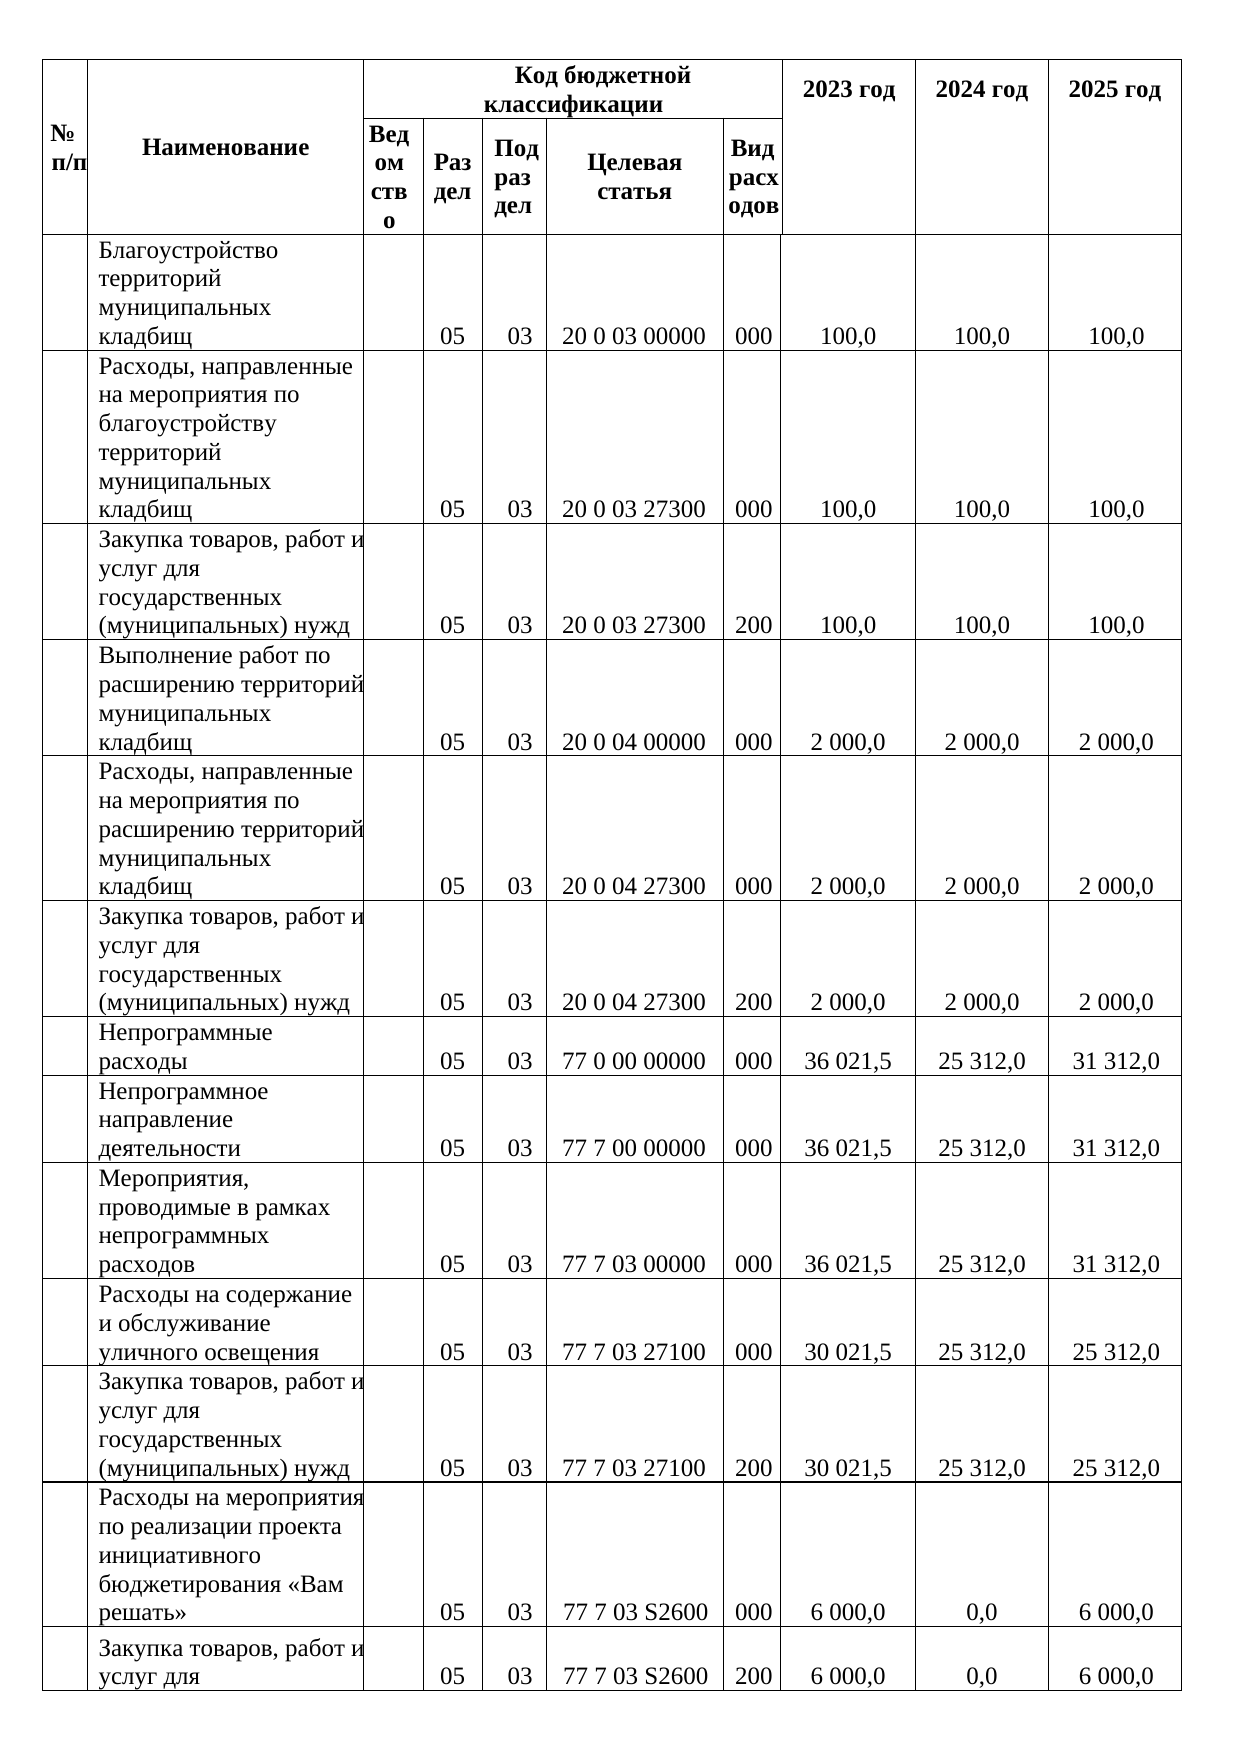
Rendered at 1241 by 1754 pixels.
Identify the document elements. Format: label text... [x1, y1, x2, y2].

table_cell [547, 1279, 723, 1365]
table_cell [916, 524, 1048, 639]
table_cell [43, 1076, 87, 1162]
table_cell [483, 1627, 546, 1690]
table_header Код бюджетной классификации [364, 60, 782, 118]
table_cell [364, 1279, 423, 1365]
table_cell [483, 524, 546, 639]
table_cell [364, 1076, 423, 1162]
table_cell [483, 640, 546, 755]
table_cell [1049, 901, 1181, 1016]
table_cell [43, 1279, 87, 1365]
table_cell Вид расходов [724, 119, 782, 234]
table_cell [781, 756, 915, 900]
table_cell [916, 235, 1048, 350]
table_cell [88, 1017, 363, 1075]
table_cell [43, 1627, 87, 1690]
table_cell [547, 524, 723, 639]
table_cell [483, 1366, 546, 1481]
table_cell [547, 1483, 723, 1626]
table_header Наименование [88, 60, 363, 234]
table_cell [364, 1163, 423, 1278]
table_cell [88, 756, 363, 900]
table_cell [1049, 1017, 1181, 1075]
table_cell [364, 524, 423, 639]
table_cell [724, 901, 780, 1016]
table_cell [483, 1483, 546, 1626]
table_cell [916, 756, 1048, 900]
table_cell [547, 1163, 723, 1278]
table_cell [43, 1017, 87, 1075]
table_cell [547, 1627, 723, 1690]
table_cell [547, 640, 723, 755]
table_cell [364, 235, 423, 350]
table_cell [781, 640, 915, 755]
table_header 2025 год [1049, 60, 1181, 118]
table_cell [1049, 118, 1181, 234]
table_header 2023 год [783, 60, 915, 118]
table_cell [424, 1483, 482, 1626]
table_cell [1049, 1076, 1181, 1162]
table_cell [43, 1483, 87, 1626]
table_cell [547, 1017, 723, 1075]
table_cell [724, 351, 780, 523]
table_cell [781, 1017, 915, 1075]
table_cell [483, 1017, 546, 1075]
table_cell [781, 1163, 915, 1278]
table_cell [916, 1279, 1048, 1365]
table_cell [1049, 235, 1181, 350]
table_cell Целевая статья [547, 119, 723, 234]
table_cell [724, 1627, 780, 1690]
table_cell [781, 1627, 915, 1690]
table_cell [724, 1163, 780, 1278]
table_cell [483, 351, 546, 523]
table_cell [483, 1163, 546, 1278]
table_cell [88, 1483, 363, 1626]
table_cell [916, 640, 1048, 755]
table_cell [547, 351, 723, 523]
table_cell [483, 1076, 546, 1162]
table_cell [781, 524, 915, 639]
table_cell [916, 118, 1048, 234]
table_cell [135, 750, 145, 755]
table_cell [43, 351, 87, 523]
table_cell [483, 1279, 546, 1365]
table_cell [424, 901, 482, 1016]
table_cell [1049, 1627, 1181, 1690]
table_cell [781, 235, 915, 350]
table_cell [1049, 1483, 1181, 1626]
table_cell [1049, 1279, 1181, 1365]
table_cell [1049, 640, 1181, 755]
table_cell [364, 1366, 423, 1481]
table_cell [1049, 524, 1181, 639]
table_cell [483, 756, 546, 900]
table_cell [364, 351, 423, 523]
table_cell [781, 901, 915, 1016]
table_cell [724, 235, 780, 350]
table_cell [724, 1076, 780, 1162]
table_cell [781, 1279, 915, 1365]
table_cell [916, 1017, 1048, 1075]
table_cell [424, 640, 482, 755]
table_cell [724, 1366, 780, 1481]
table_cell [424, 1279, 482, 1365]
table_header № п/п [43, 60, 87, 234]
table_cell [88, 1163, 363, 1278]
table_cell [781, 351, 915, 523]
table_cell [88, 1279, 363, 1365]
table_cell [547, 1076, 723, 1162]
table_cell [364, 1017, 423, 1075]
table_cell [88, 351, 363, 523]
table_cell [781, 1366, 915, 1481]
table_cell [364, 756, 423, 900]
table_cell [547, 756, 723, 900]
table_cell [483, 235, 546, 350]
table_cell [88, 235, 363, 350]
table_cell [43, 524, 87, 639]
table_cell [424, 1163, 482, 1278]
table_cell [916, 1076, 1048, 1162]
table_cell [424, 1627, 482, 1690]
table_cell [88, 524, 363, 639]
table_header 2024 год [916, 60, 1048, 118]
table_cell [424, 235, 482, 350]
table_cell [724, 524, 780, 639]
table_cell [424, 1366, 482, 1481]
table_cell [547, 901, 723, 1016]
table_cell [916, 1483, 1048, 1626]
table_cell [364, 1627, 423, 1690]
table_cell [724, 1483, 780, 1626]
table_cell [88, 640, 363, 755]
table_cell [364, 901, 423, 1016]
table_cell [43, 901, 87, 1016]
table_cell [783, 118, 915, 234]
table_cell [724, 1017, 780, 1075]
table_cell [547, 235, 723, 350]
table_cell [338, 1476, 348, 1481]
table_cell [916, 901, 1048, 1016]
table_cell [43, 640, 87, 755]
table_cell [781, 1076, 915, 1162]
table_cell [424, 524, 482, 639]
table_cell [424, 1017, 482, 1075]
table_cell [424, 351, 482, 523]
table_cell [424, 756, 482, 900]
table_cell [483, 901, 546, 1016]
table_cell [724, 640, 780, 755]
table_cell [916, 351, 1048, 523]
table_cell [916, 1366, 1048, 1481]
table_cell Под раз дел [483, 119, 546, 234]
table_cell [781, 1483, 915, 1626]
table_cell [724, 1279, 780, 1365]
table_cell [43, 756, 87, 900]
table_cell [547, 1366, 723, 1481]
table_cell Ведом ство [364, 119, 423, 234]
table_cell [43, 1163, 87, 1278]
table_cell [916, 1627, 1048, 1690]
table_cell Раз дел [424, 119, 482, 234]
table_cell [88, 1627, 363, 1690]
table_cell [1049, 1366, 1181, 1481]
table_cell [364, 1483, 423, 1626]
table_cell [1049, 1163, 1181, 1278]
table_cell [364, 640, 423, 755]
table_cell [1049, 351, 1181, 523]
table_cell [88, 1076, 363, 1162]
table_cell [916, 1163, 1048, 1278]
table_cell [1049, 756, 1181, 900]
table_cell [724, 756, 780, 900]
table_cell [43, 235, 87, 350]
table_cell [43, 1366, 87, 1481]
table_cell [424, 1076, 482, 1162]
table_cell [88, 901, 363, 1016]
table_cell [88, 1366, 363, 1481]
